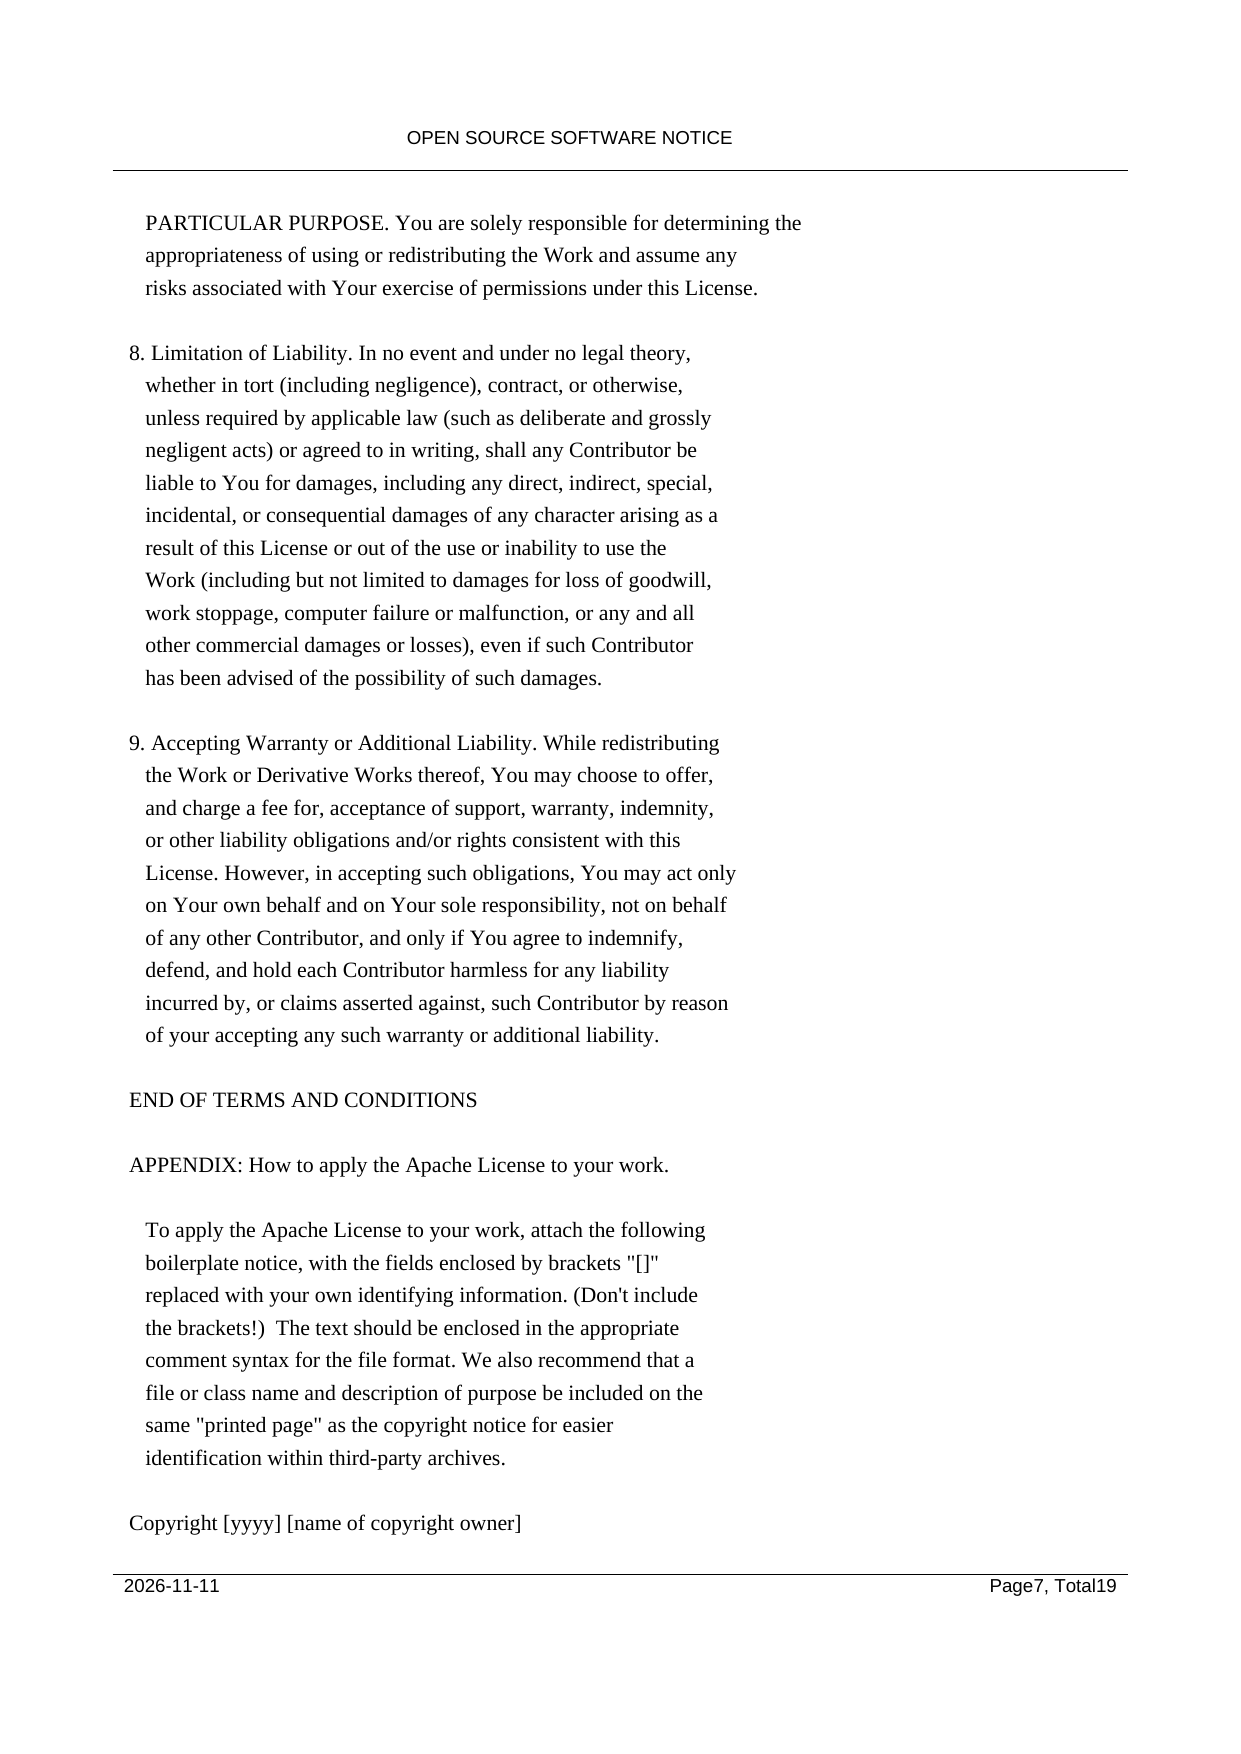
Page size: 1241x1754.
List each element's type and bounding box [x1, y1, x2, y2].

text [112, 206, 1128, 1539]
